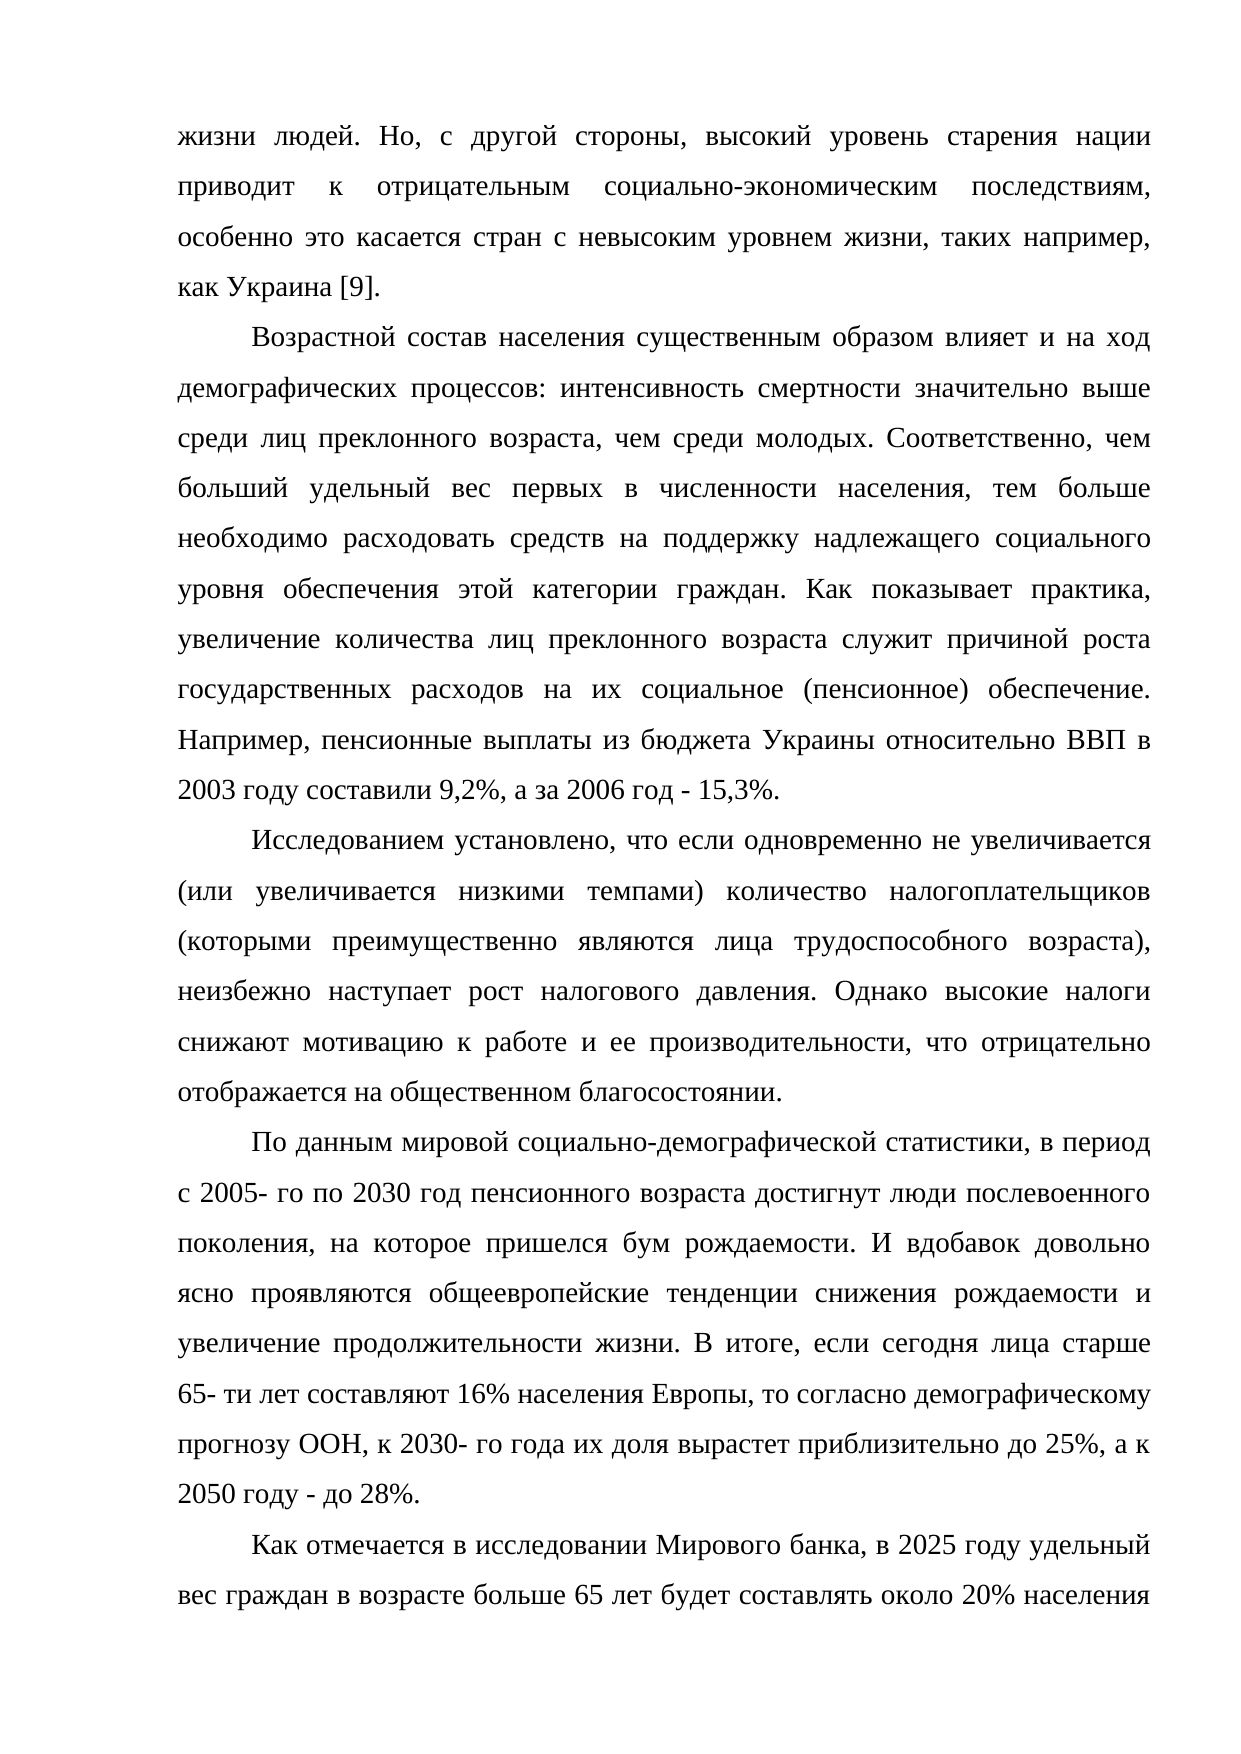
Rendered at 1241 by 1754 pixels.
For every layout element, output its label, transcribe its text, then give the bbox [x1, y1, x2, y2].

text Возрастной состав населения существенным образом влияет и на ход демографических процессов: интенсивность смертности значительно выше среди лиц преклонного возраста, чем среди молодых. Соответственно, чем больший удельный вес первых в численности населения, тем больше необходимо расходовать средств на поддержку надлежащего социального уровня обеспечения этой категории граждан. Как показывает практика, увеличение количества лиц преклонного возраста служит причиной роста государственных расходов на их социальное (пенсионное) обеспечение. Например, пенсионные выплаты из бюджета Украины относительно ВВП в 2003 году составили 9,2%, а за 2006 год - 15,3%. [177, 319, 1152, 806]
text Исследованием установлено, что если одновременно не увеличивается (или увеличивается низкими темпами) количество налогоплательщиков (которыми преимущественно являются лица трудоспособного возраста), неизбежно наступает рост налогового давления. Однако высокие налоги снижают мотивацию к работе и ее производительности, что отрицательно отображается на общественном благосостоянии. [177, 822, 1152, 1108]
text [177, 118, 1152, 303]
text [177, 1527, 1152, 1611]
text По данным мировой социально-демографической статистики, в период с 2005- го по 2030 год пенсионного возраста достигнут люди послевоенного поколения, на которое пришелся бум рождаемости. И вдобавок довольно ясно проявляются общеевропейские тенденции снижения рождаемости и увеличение продолжительности жизни. В итоге, если сегодня лица старше 65- ти лет составляют 16% населения Европы, то согласно демографическому прогнозу ООН, к 2030- го года их доля вырастет приблизительно до 25%, а к 2050 году - до 28%. [177, 1124, 1152, 1510]
